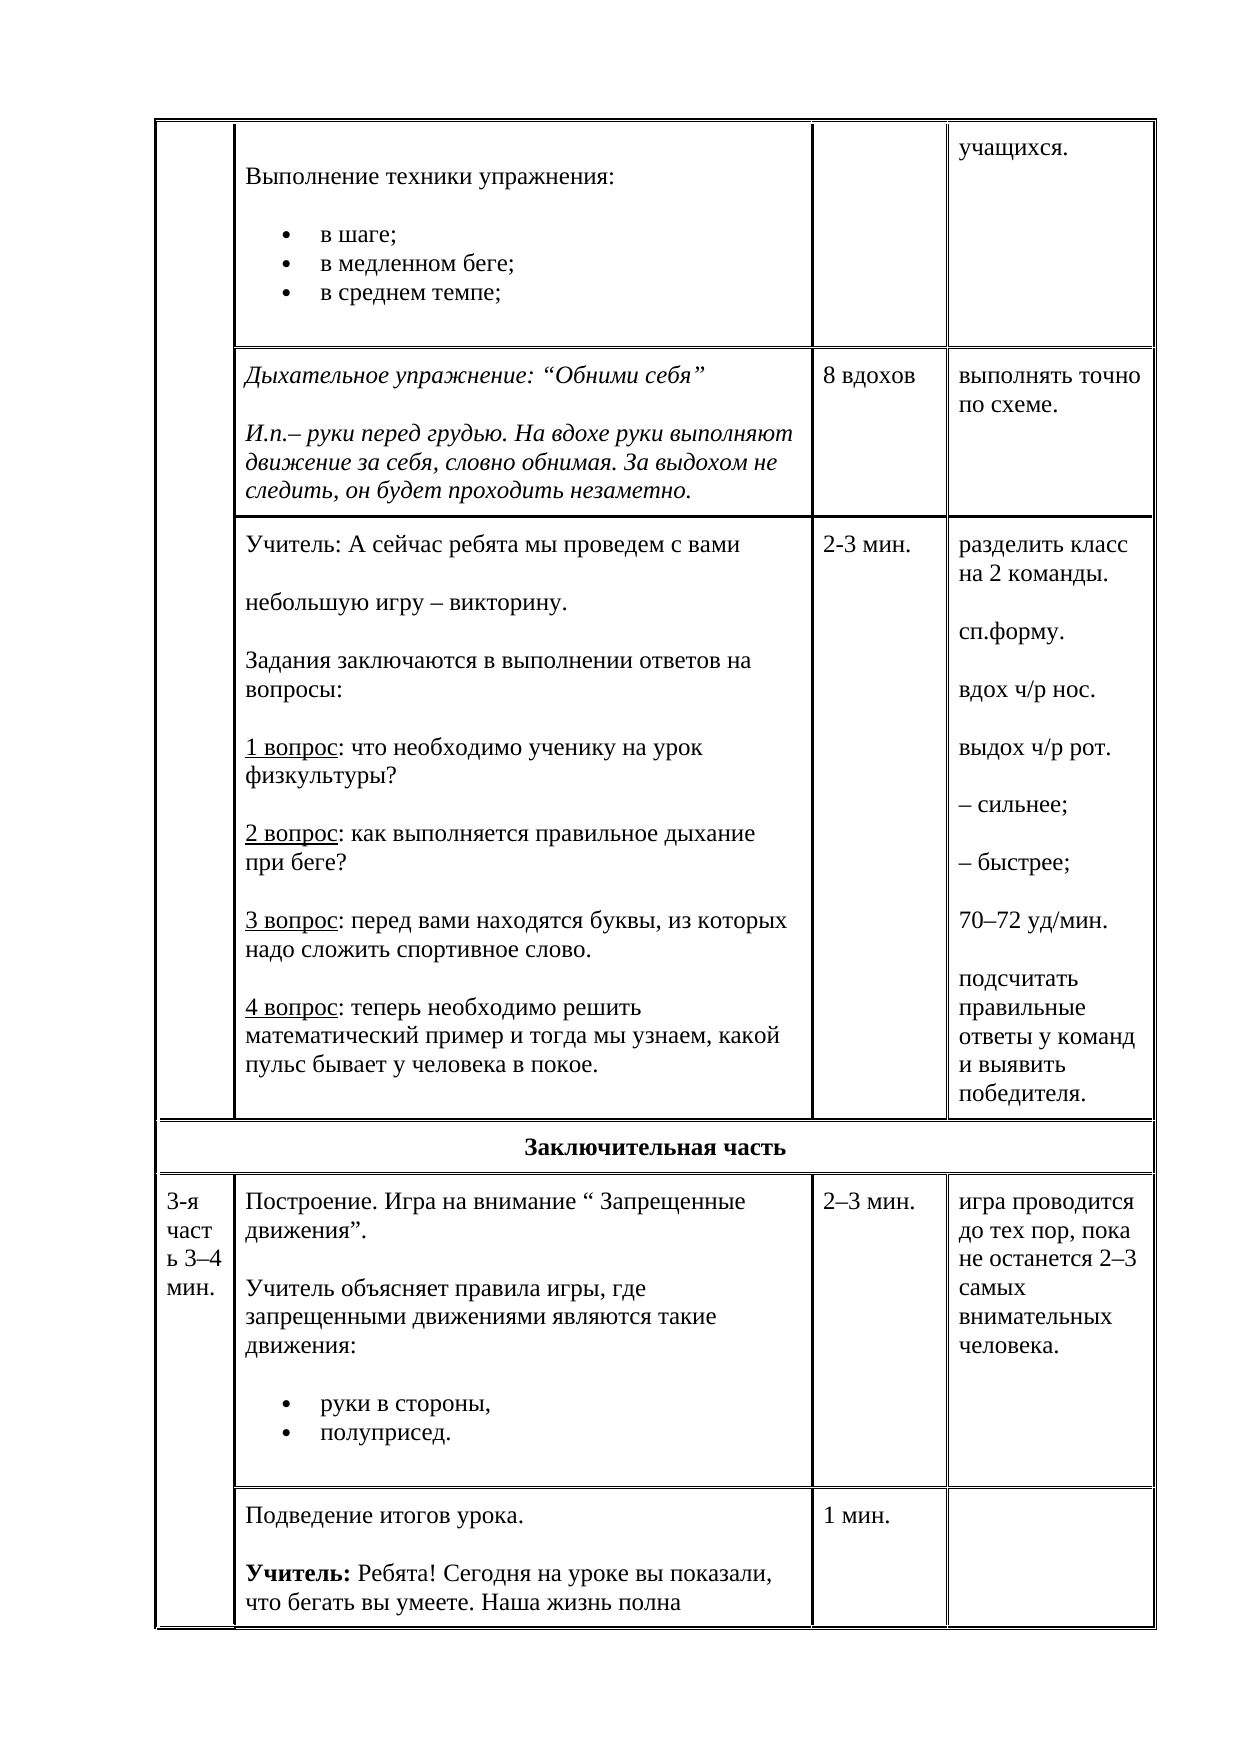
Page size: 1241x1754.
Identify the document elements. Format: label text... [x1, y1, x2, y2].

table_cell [234, 120, 812, 346]
table_cell Построение. Игра на внимание “ Запрещенные движения”. Учитель объясняет правила игры, где запрещенными движениями являются такие движения: руки в стороны, полуприсед. [236, 1175, 811, 1486]
table_cell Учитель: А сейчас ребята мы проведем с вами небольшую игру – викторину. Задания заключаются в выполнении ответов на вопросы: 1 вопрос: что необходимо ученику на урок физкультуры? 2 вопрос: как выполняется правильное дыхание при беге? 3 вопрос: перед вами находятся буквы, из которых надо сложить спортивное слово. 4 вопрос: теперь необходимо решить математический пример и тогда мы узнаем, какой пульс бывает у человека в покое. [236, 518, 811, 1118]
table_cell игра проводится до тех пор, пока не останется 2–3 самых внимательных человека. [948, 1172, 1155, 1486]
table_cell 1 мин. [812, 1489, 948, 1626]
table_cell разделить класс на 2 команды. сп.форму. вдох ч/р нос. выдох ч/р рот. – сильнее; – быстрее; 70–72 уд/мин. подсчитать правильные ответы у команд и выявить победителя. [949, 515, 1153, 1118]
table_cell 2-3 мин. [814, 518, 946, 1118]
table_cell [234, 1489, 812, 1626]
table_cell 2–3 мин. [814, 1175, 946, 1486]
table_cell 2–3 раза [812, 122, 948, 346]
table_cell Заключительная часть [157, 1118, 1154, 1172]
table_cell выполнять точно по схеме. [948, 346, 1155, 515]
table_cell [948, 1486, 1155, 1626]
table_cell 3-я часть 3–4 мин. [156, 1172, 234, 1626]
table_cell 8 вдохов [814, 349, 946, 515]
table_cell Дыхательное упражнение: “Обними себя” И.п.– руки перед грудью. На вдохе руки выполняют движение за себя, словно обнимая. За выдохом не следить, он будет проходить незаметно. [236, 349, 811, 515]
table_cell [948, 122, 1153, 346]
